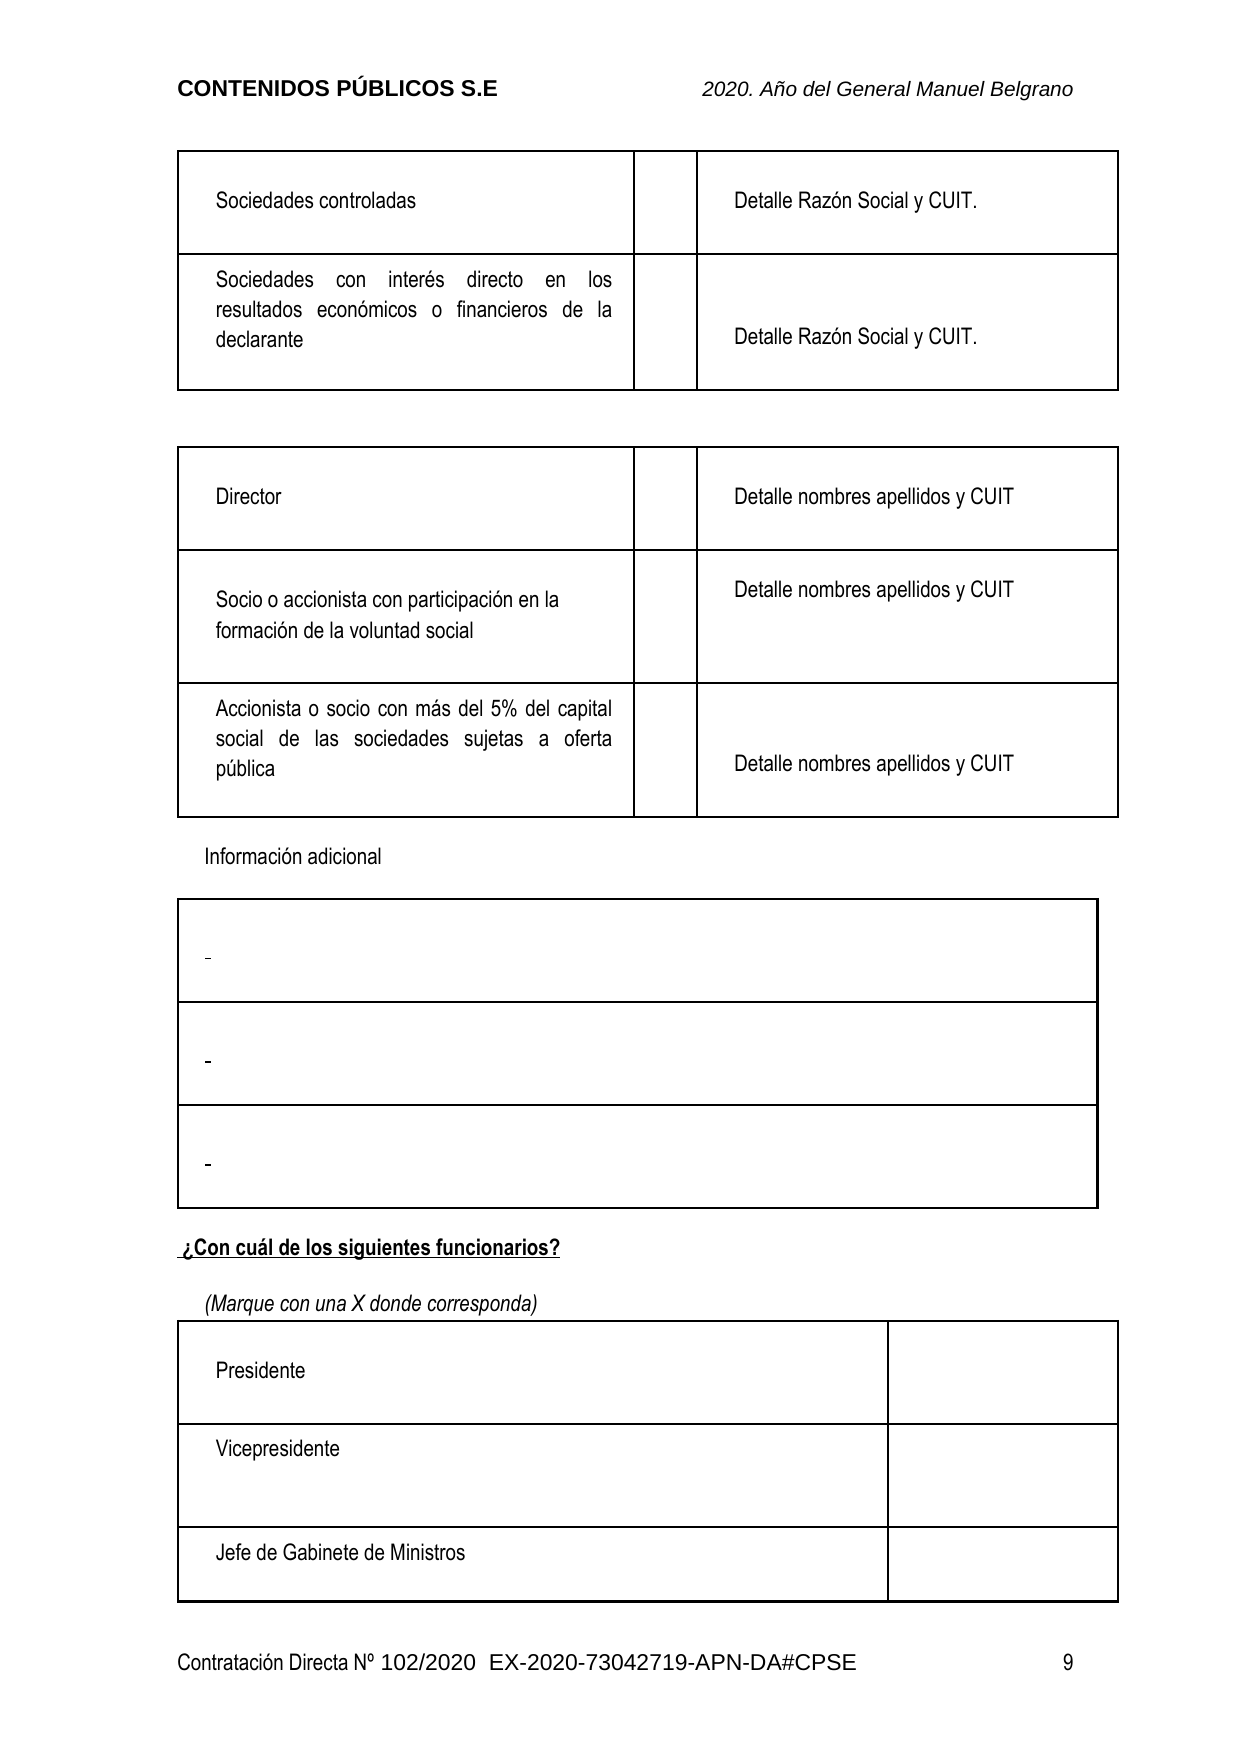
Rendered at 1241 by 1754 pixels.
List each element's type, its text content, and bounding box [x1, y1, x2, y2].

table_cell Socio o accionista con participación en la formación de la voluntad social [179, 551, 633, 682]
table_header Director [179, 448, 633, 549]
table_header Detalle nombres apellidos y CUIT [698, 448, 1117, 549]
text ¿Con cuál de los siguientes funcionarios? [177, 1234, 1090, 1261]
table_cell Vicepresidente [179, 1425, 887, 1526]
table_cell [889, 1528, 1117, 1600]
table_header [179, 900, 1096, 1001]
table_cell [635, 551, 696, 682]
table_cell [635, 684, 696, 816]
table_cell Sociedades controladas [179, 152, 633, 253]
table_cell Detalle Razón Social y CUIT. [698, 255, 1117, 388]
table_cell Detalle nombres apellidos y CUIT [698, 551, 1117, 682]
table_cell Detalle nombres apellidos y CUIT [698, 684, 1117, 816]
table_cell [179, 1003, 1096, 1104]
table_header Presidente [179, 1322, 887, 1423]
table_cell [698, 152, 1117, 253]
table_cell [889, 1425, 1117, 1526]
text (Marque con una X donde corresponda) [204, 1289, 1090, 1316]
table_header [889, 1322, 1117, 1423]
table_header [635, 448, 696, 549]
text Información adicional [204, 843, 1090, 869]
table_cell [179, 1528, 887, 1600]
table_cell Accionista o socio con más del 5% del capital social de las sociedades sujetas a oferta pública [179, 684, 633, 816]
table_cell [179, 1106, 1096, 1207]
table_cell [635, 152, 696, 253]
table_cell Sociedades con interés directo en los resultados económicos o financieros de la declarante [179, 255, 633, 388]
table_cell [635, 255, 696, 388]
